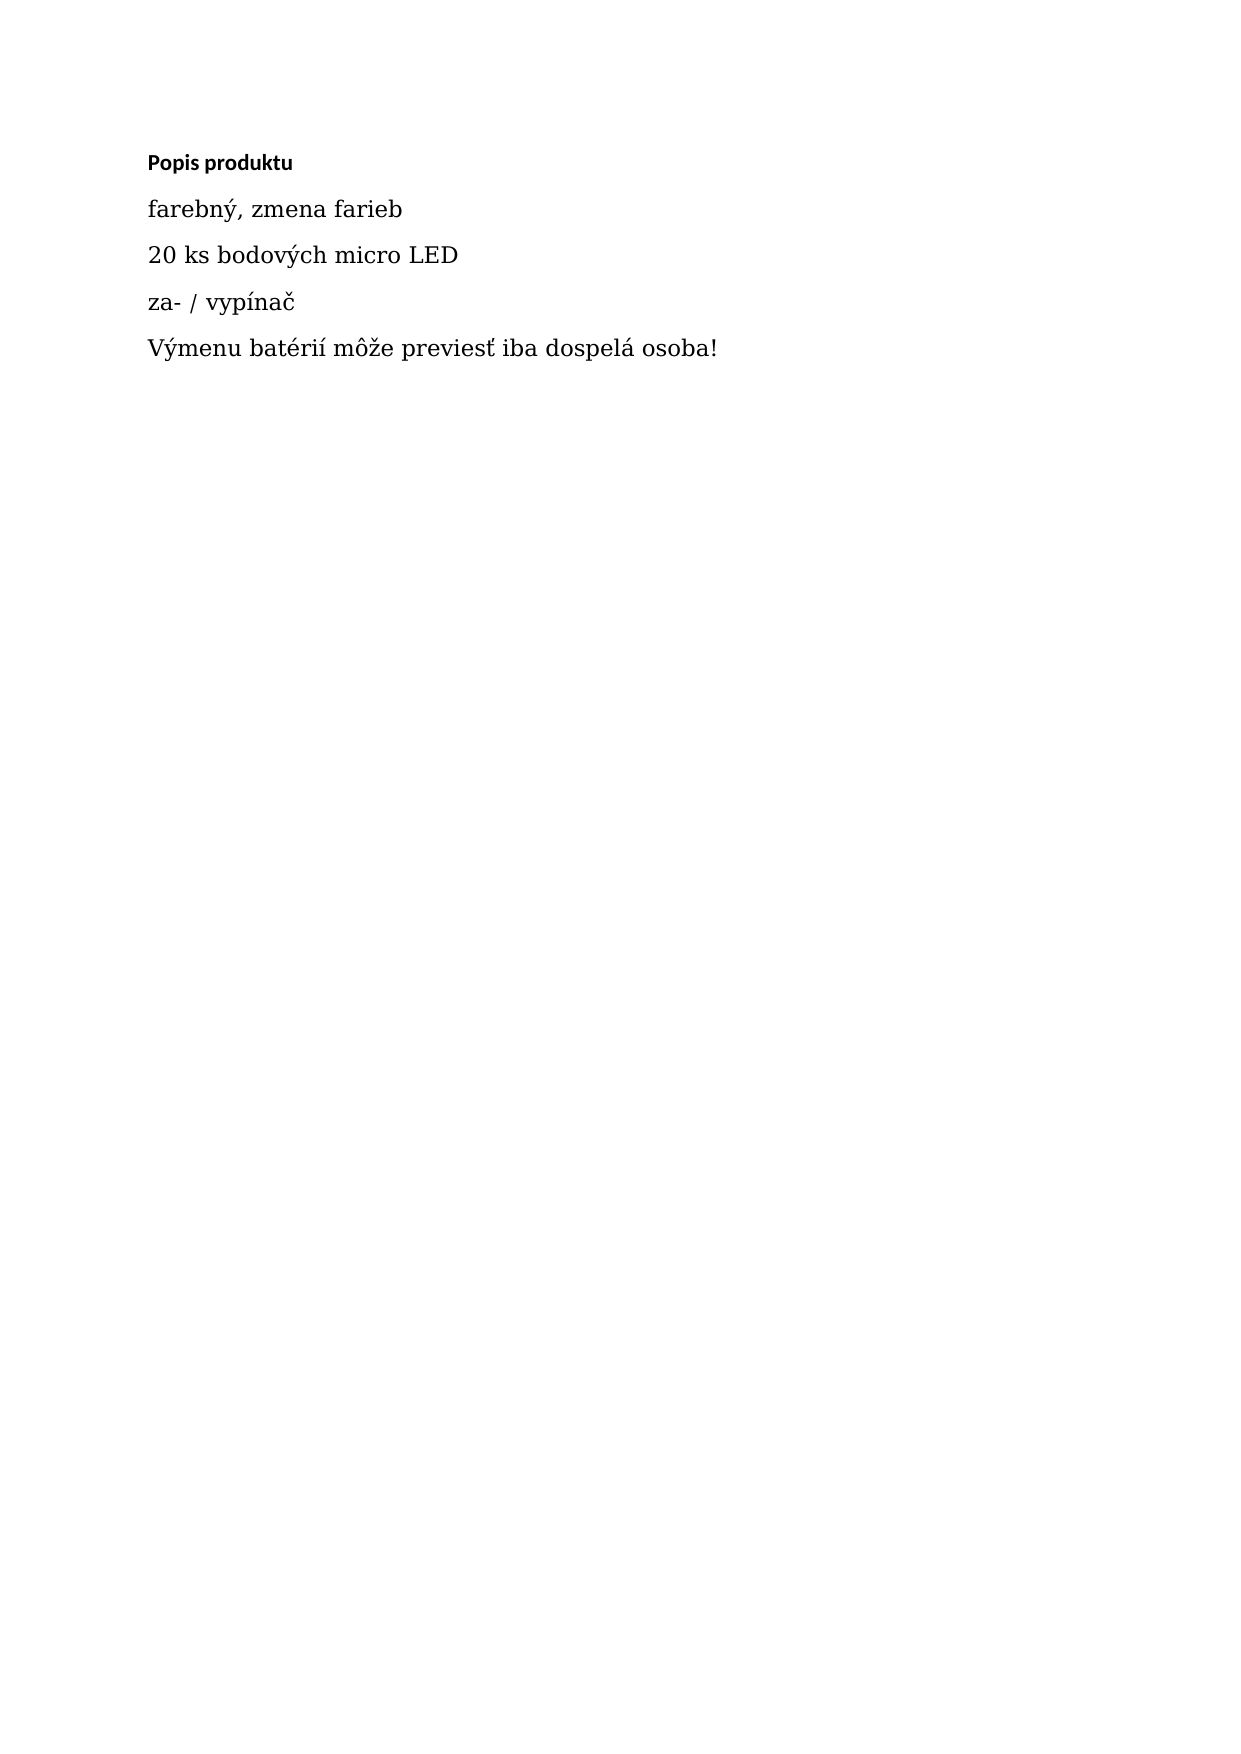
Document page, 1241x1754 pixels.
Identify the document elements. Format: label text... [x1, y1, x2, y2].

text 20 ks bodových micro LED [148, 241, 1093, 268]
text za- / vypínač [148, 287, 1093, 315]
text Výmenu batérií môže previesť iba dospelá osoba! [148, 333, 1093, 361]
text farebný, zmena farieb [148, 194, 1093, 222]
text Popis produktu [148, 148, 1093, 176]
